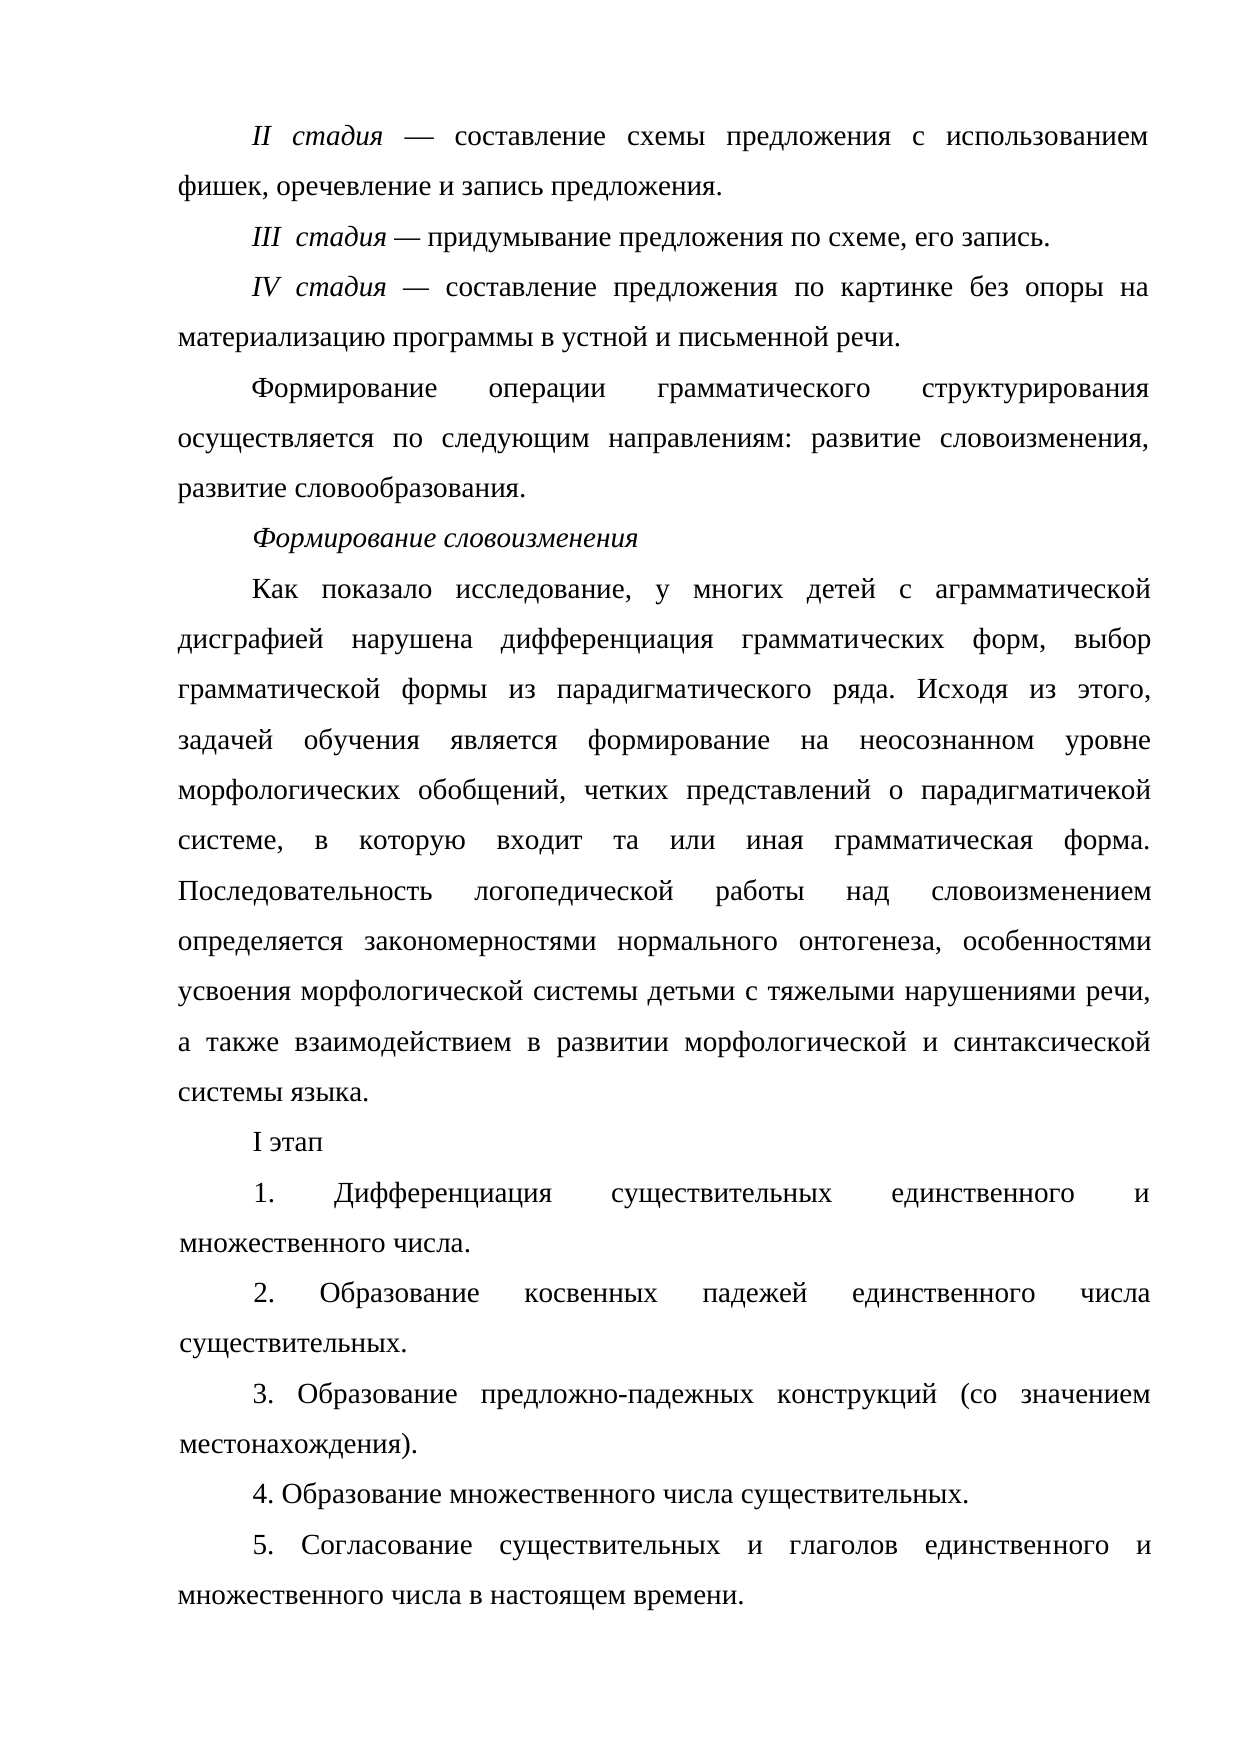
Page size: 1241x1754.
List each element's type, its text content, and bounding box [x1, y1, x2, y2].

text 1. Дифференциация существительных единственного и множественного числа. [179, 1175, 1150, 1258]
text Формирование операции грамматического структурирования осуществляется по следующим направлениям: развитие словоизменения, развитие словообразования. [177, 370, 1149, 504]
text I этап [177, 1124, 1152, 1158]
text 4. Образование множественного числа существительных. [177, 1477, 1152, 1510]
text 5. Согласование существительных и глаголов единственного и множественного числа в настоящем времени. [177, 1527, 1152, 1611]
text Формирование словоизменения [178, 521, 1152, 554]
text 3. Образование предложно-падежных конструкций (со значением местонахождения). [179, 1376, 1152, 1460]
text III стадия — придумывание предложения по схеме, его запись. [178, 219, 1149, 252]
text Как показало исследование, у многих детей с аграмматической дисграфией нарушена дифференциация грамматических форм, выбор грамматической формы из парадигматического ряда. Исходя из этого, задачей обучения является формирование на неосознанном уровне морфологических обобщений, четких представлений о парадигматичекой системе, в которую входит та или иная грамматическая форма. Последовательность логопедической работы над словоизменением определяется закономерностями нормального онтогенеза, особенностями усвоения морфологической системы детьми с тяжелыми нарушениями речи, а также взаимодействием в развитии морфологической и синтаксической системы языка. [178, 571, 1152, 1108]
text IV стадия — составление предложения по картинке без опоры на материализацию программы в устной и письменной речи. [178, 269, 1150, 353]
text II стадия — составление схемы предложения с использованием фишек, оречевление и запись предложения. [178, 118, 1148, 202]
text 2. Образование косвенных падежей единственного числа существительных. [179, 1275, 1151, 1359]
